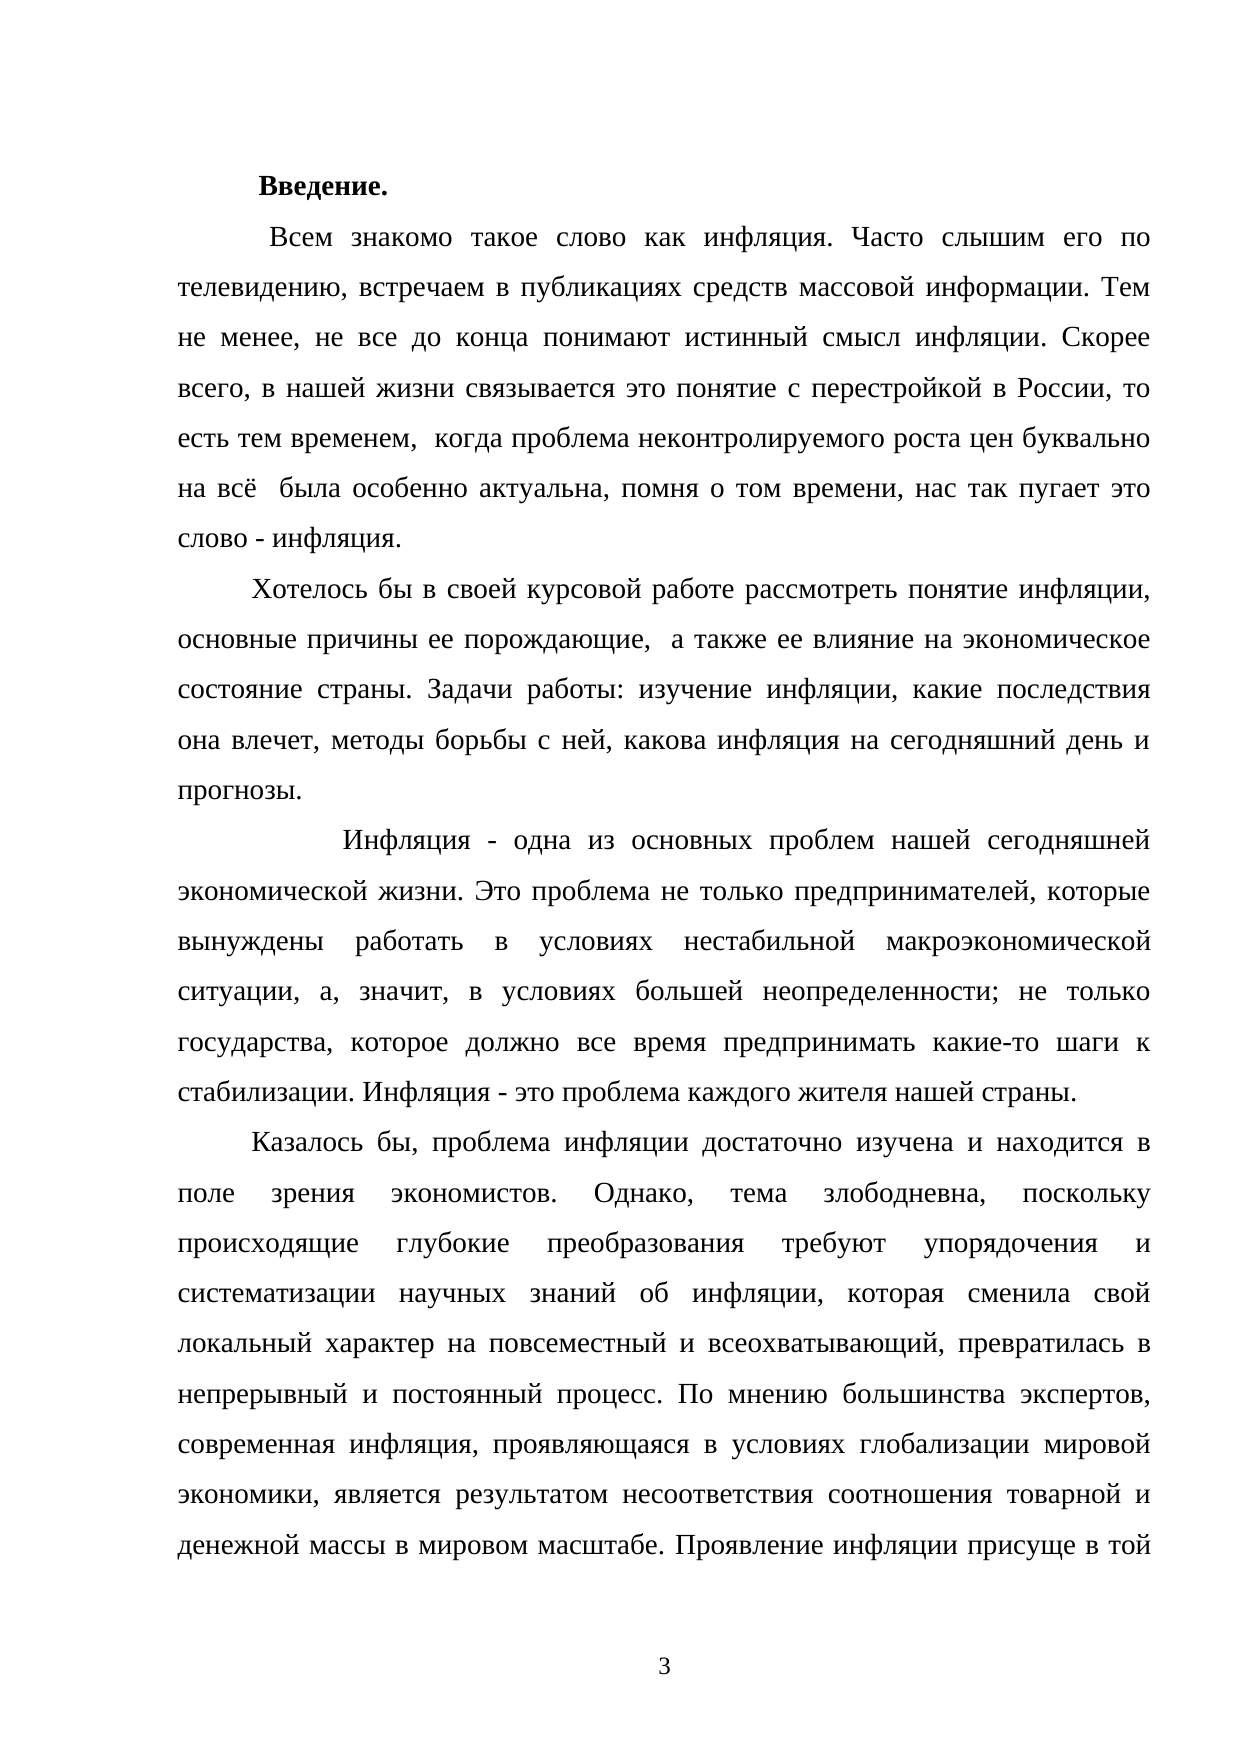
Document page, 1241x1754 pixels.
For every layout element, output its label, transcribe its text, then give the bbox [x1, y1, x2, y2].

text Хотелось бы в своей курсовой работе рассмотреть понятие инфляции, основные причины ее порождающие, а также ее влияние на экономическое состояние страны. Задачи работы: изучение инфляции, какие последствия она влечет, методы борьбы с ней, какова инфляция на сегодняшний день и прогнозы. [177, 571, 1152, 806]
text Введение. [177, 168, 1152, 202]
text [177, 1124, 1152, 1560]
text Инфляция - одна из основных проблем нашей сегодняшней экономической жизни. Это проблема не только предпринимателей, которые вынуждены работать в условиях нестабильной макроэкономической ситуации, а, значит, в условиях большей неопределенности; не только государства, которое должно все время предпринимать какие-то шаги к стабилизации. Инфляция - это проблема каждого жителя нашей страны. [177, 822, 1152, 1108]
text Всем знакомо такое слово как инфляция. Часто слышим его по телевидению, встречаем в публикациях средств массовой информации. Тем не менее, не все до конца понимают истинный смысл инфляции. Скорее всего, в нашей жизни связывается это понятие с перестройкой в России, то есть тем временем, когда проблема неконтролируемого роста цен буквально на всё была особенно актуальна, помня о том времени, нас так пугает это слово - инфляция. [177, 219, 1152, 554]
